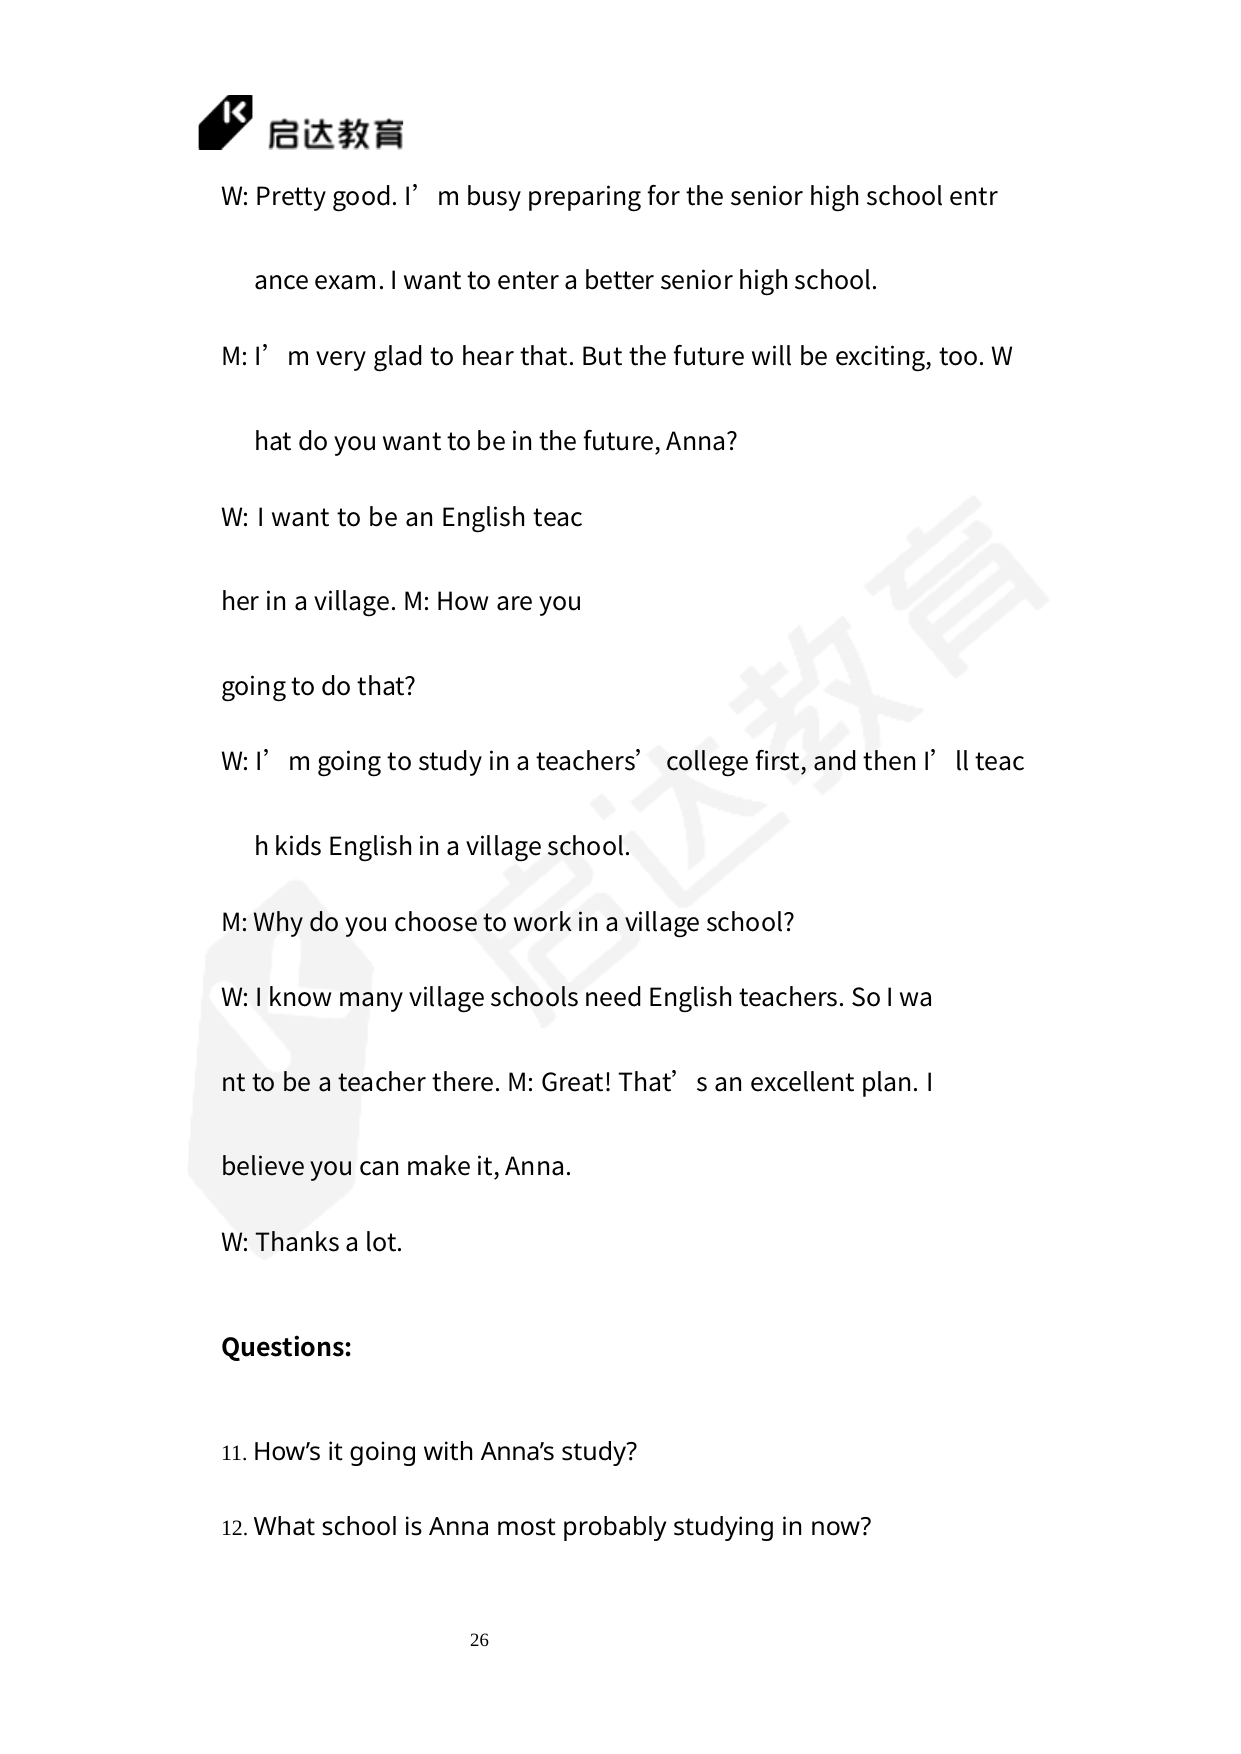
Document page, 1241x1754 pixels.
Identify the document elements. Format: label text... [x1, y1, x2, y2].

text W: Pretty good. I’m busy preparing for the senior high school entrance exam. I want to enter a better senior high school. [221, 162, 999, 311]
picture [198, 95, 404, 150]
text M: Why do you choose to work in a village school? [221, 888, 1053, 953]
text W: I want to be an English teacher in a village. M: How are you going to do that? [221, 483, 584, 717]
text M: I’m very glad to hear that. But the future will be exciting, too. What do you want to be in the future, Anna? [221, 322, 1014, 472]
text W: I know many village schools need English teachers. So I want to be a teacher there. M: Great! That’s an excellent plan. I believe you can make it, Anna. [221, 963, 934, 1197]
subtitle Questions: [221, 1313, 1053, 1378]
text W: Thanks a lot. [221, 1208, 1053, 1273]
list How’s it going with Anna’s study? [221, 1418, 1053, 1483]
text W: I’m going to study in a teachers’ college first, and then I’ll teach kids English in a village school. [221, 727, 1026, 877]
list What school is Anna most probably studying in now? [221, 1493, 1053, 1558]
